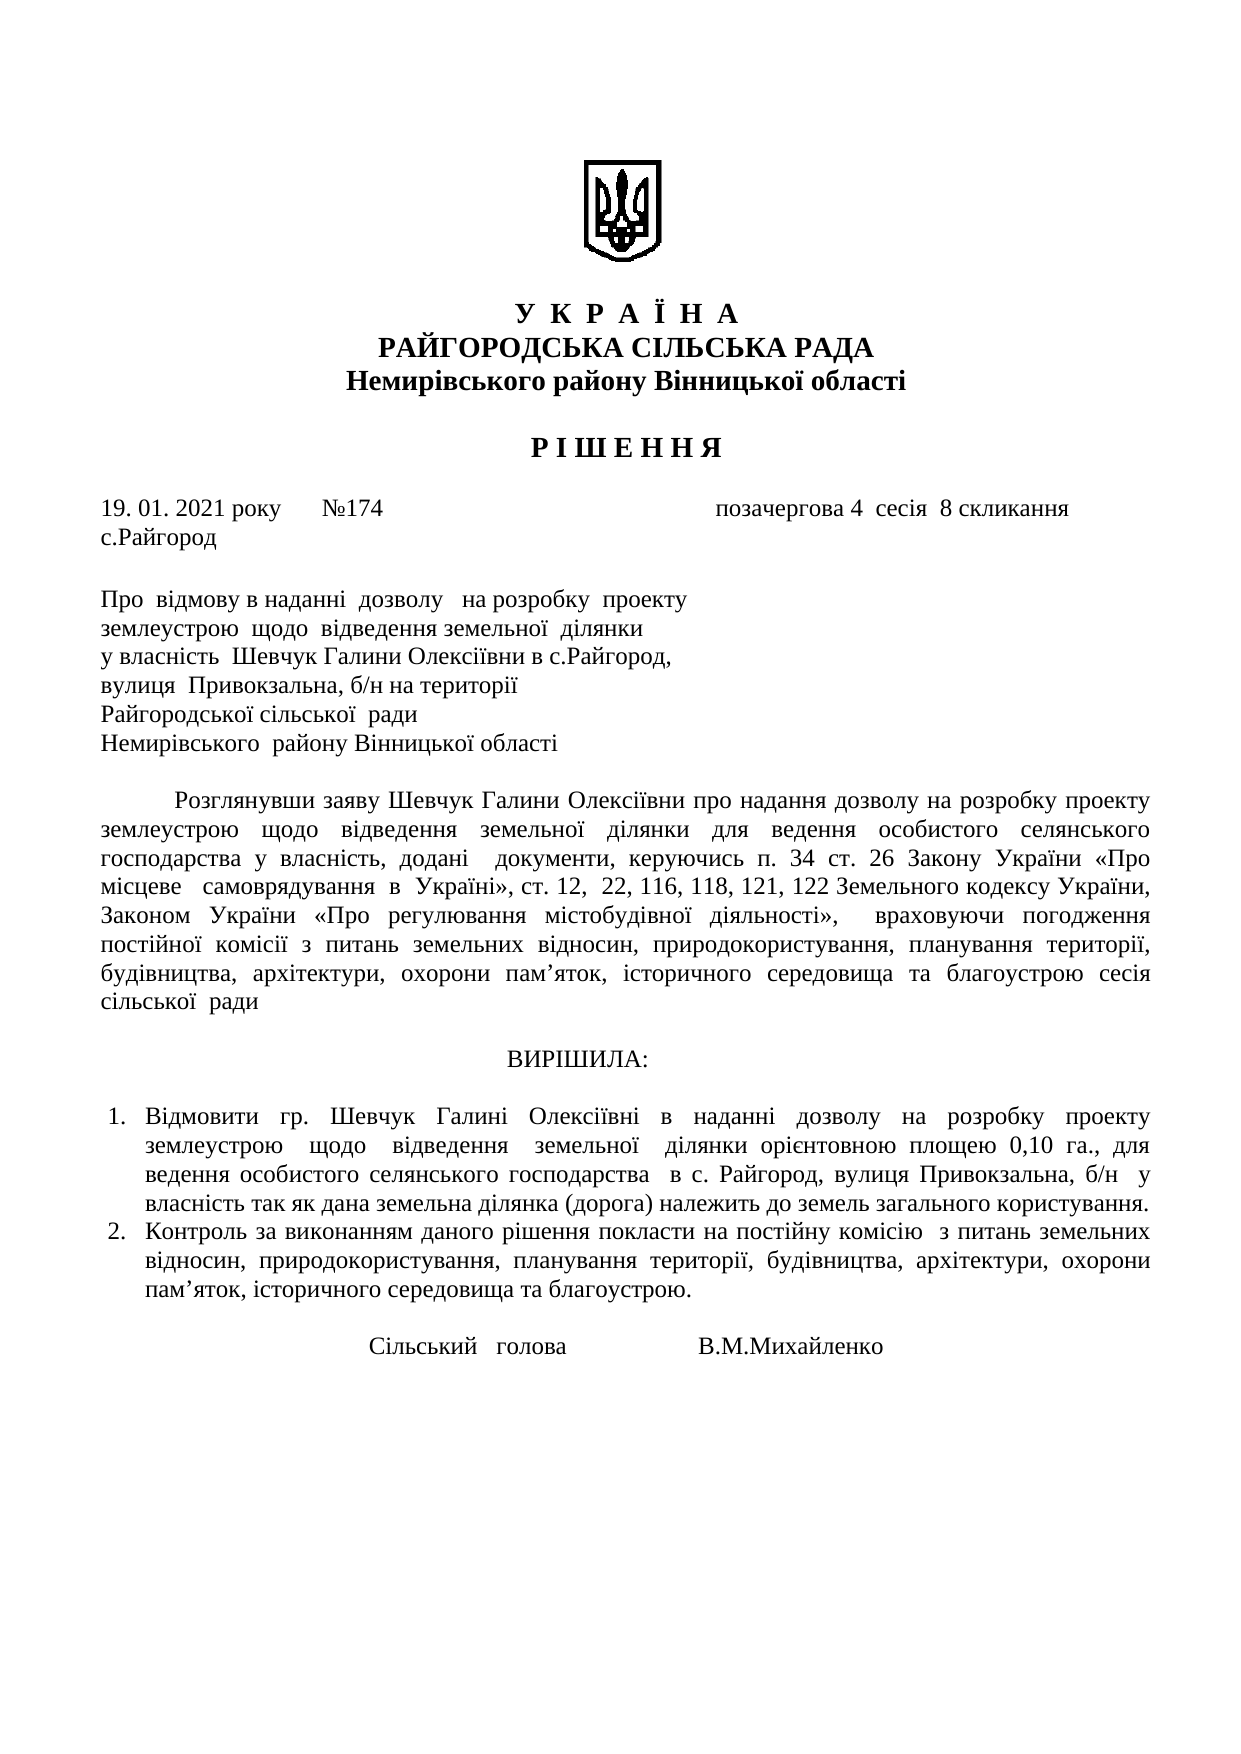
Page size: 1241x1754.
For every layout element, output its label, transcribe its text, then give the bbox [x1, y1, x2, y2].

text Про відмову в наданні дозволу на розробку проекту [100, 584, 1152, 613]
list ВИРІШИЛА: [395, 1044, 1152, 1073]
text Немирівського району Вінницької області [100, 363, 1152, 397]
text 19. 01. 2021 року №174 позачергова 4 сесія 8 скликання [100, 493, 1152, 522]
list Відмовити гр. Шевчук Галині Олексіївні в наданні дозволу на розробку проекту землеустрою щодо відведення земельної ділянки орієнтовною площею 0,10 га., для ведення особистого селянського господарства в с. Райгород, вулиця Привокзальна, б/н у власність так як дана земельна ділянка (дорога) належить до земель загального користування. [107, 1101, 1152, 1216]
text с.Райгород [100, 522, 1152, 550]
list Розглянувши заяву Шевчук Галини Олексіївни про надання дозволу на розробку проекту землеустрою щодо відведення земельної ділянки для ведення особистого селянського господарства у власність, додані документи, керуючись п. 34 ст. 26 Закону України «Про місцеве самоврядування в Україні», ст. 12, 22, 116, 118, 121, 122 Земельного кодексу України, Законом України «Про регулювання містобудівної діяльності», враховуючи погодження постійної комісії з питань земельних відносин, природокористування, планування території, будівництва, архітектури, охорони пам’яток, історичного середовища та благоустрою сесія сільської ради [100, 785, 1152, 1015]
text у власність Шевчук Галини Олексіївни в с.Райгород, [100, 641, 1152, 670]
text Немирівського району Вінницької області [100, 728, 1152, 756]
text землеустрою щодо відведення земельної ділянки [100, 613, 1152, 641]
text вулиця Привокзальна, б/н на території [100, 670, 1152, 699]
text Сільський голова В.М.Михайленко [100, 1331, 1152, 1360]
text Райгородської сільської ради [100, 699, 1152, 728]
list Контроль за виконанням даного рішення покласти на постійну комісію з питань земельних відносин, природокористування, планування території, будівництва, архітектури, охорони пам’яток, історичного середовища та благоустрою. [107, 1216, 1152, 1303]
text Р І Ш Е Н Н Я [100, 431, 1152, 464]
picture [582, 157, 662, 263]
title У К Р А Ї Н А [100, 296, 1152, 330]
subtitle РАЙГОРОДСЬКА СІЛЬСЬКА РАДА [100, 330, 1152, 363]
